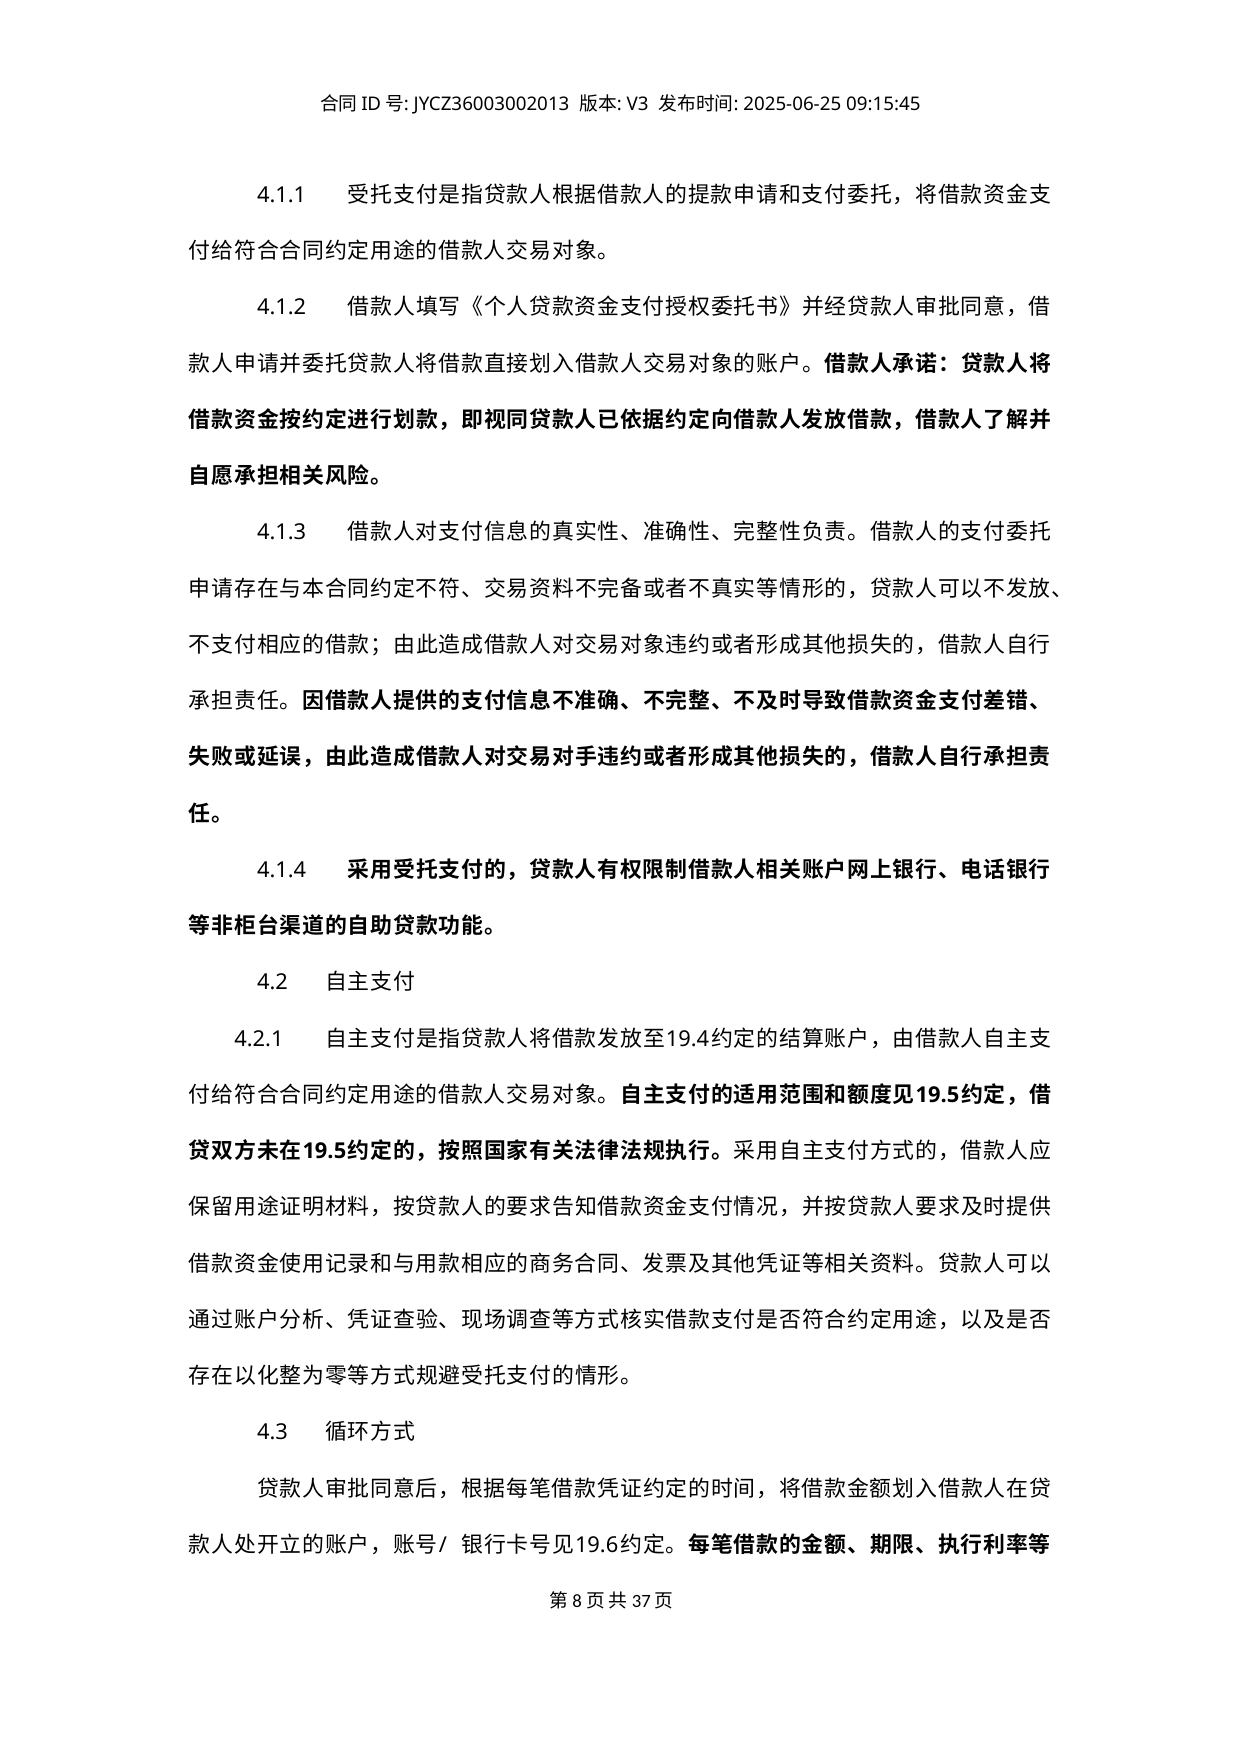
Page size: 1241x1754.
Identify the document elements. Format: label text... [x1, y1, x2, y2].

text 4.3 循环方式 [189, 1402, 1052, 1458]
text 4.1.4 采用受托支付的，贷款人有权限制借款人相关账户网上银行、电话银行等非柜台渠道的自助贷款功能。 [189, 839, 1052, 952]
text 4.2 自主支付 [189, 952, 1052, 1008]
text 4.1.3 借款人对支付信息的真实性、准确性、完整性负责。借款人的支付委托申请存在与本合同约定不符、交易资料不完备或者不真实等情形的，贷款人可以不发放、不支付相应的借款；由此造成借款人对交易对象违约或者形成其他损失的，借款人自行承担责任。因借款人提供的支付信息不准确、不完整、不及时导致借款资金支付差错、失败或延误，由此造成借款人对交易对手违约或者形成其他损失的，借款人自行承担责任。 [189, 502, 1052, 839]
text 4.1.1 受托支付是指贷款人根据借款人的提款申请和支付委托，将借款资金支付给符合合同约定用途的借款人交易对象。 [189, 164, 1052, 277]
text 4.2.1 自主支付是指贷款人将借款发放至19.4约定的结算账户，由借款人自主支付给符合合同约定用途的借款人交易对象。自主支付的适用范围和额度见19.5约定，借贷双方未在19.5约定的，按照国家有关法律法规执行。采用自主支付方式的，借款人应保留用途证明材料，按贷款人的要求告知借款资金支付情况，并按贷款人要求及时提供借款资金使用记录和与用款相应的商务合同、发票及其他凭证等相关资料。贷款人可以通过账户分析、凭证查验、现场调查等方式核实借款支付是否符合约定用途，以及是否存在以化整为零等方式规避受托支付的情形。 [189, 1008, 1052, 1402]
text 4.1.2 借款人填写《个人贷款资金支付授权委托书》并经贷款人审批同意，借款人申请并委托贷款人将借款直接划入借款人交易对象的账户。借款人承诺：贷款人将借款资金按约定进行划款，即视同贷款人已依据约定向借款人发放借款，借款人了解并自愿承担相关风险。 [189, 277, 1052, 502]
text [189, 1458, 1052, 1571]
